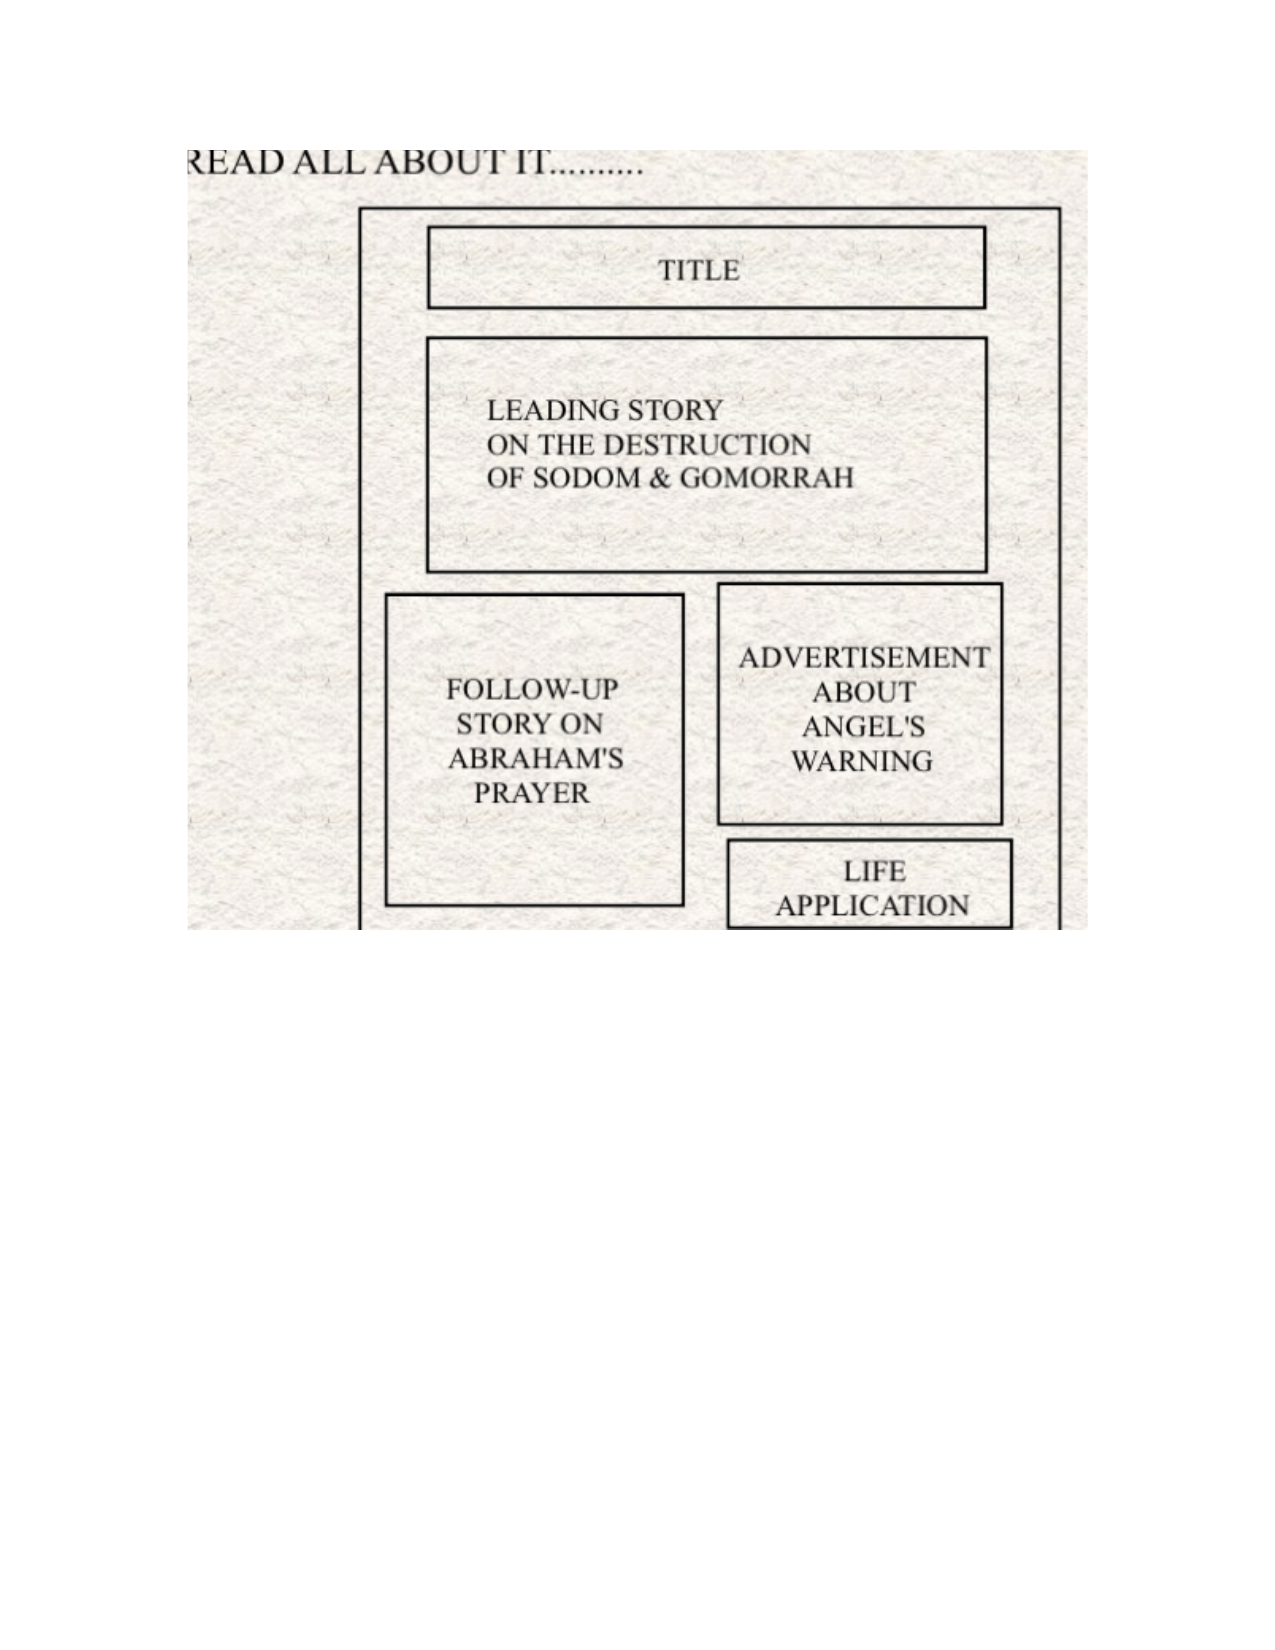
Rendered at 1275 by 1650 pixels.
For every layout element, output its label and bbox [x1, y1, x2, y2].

picture [187, 150, 1088, 930]
